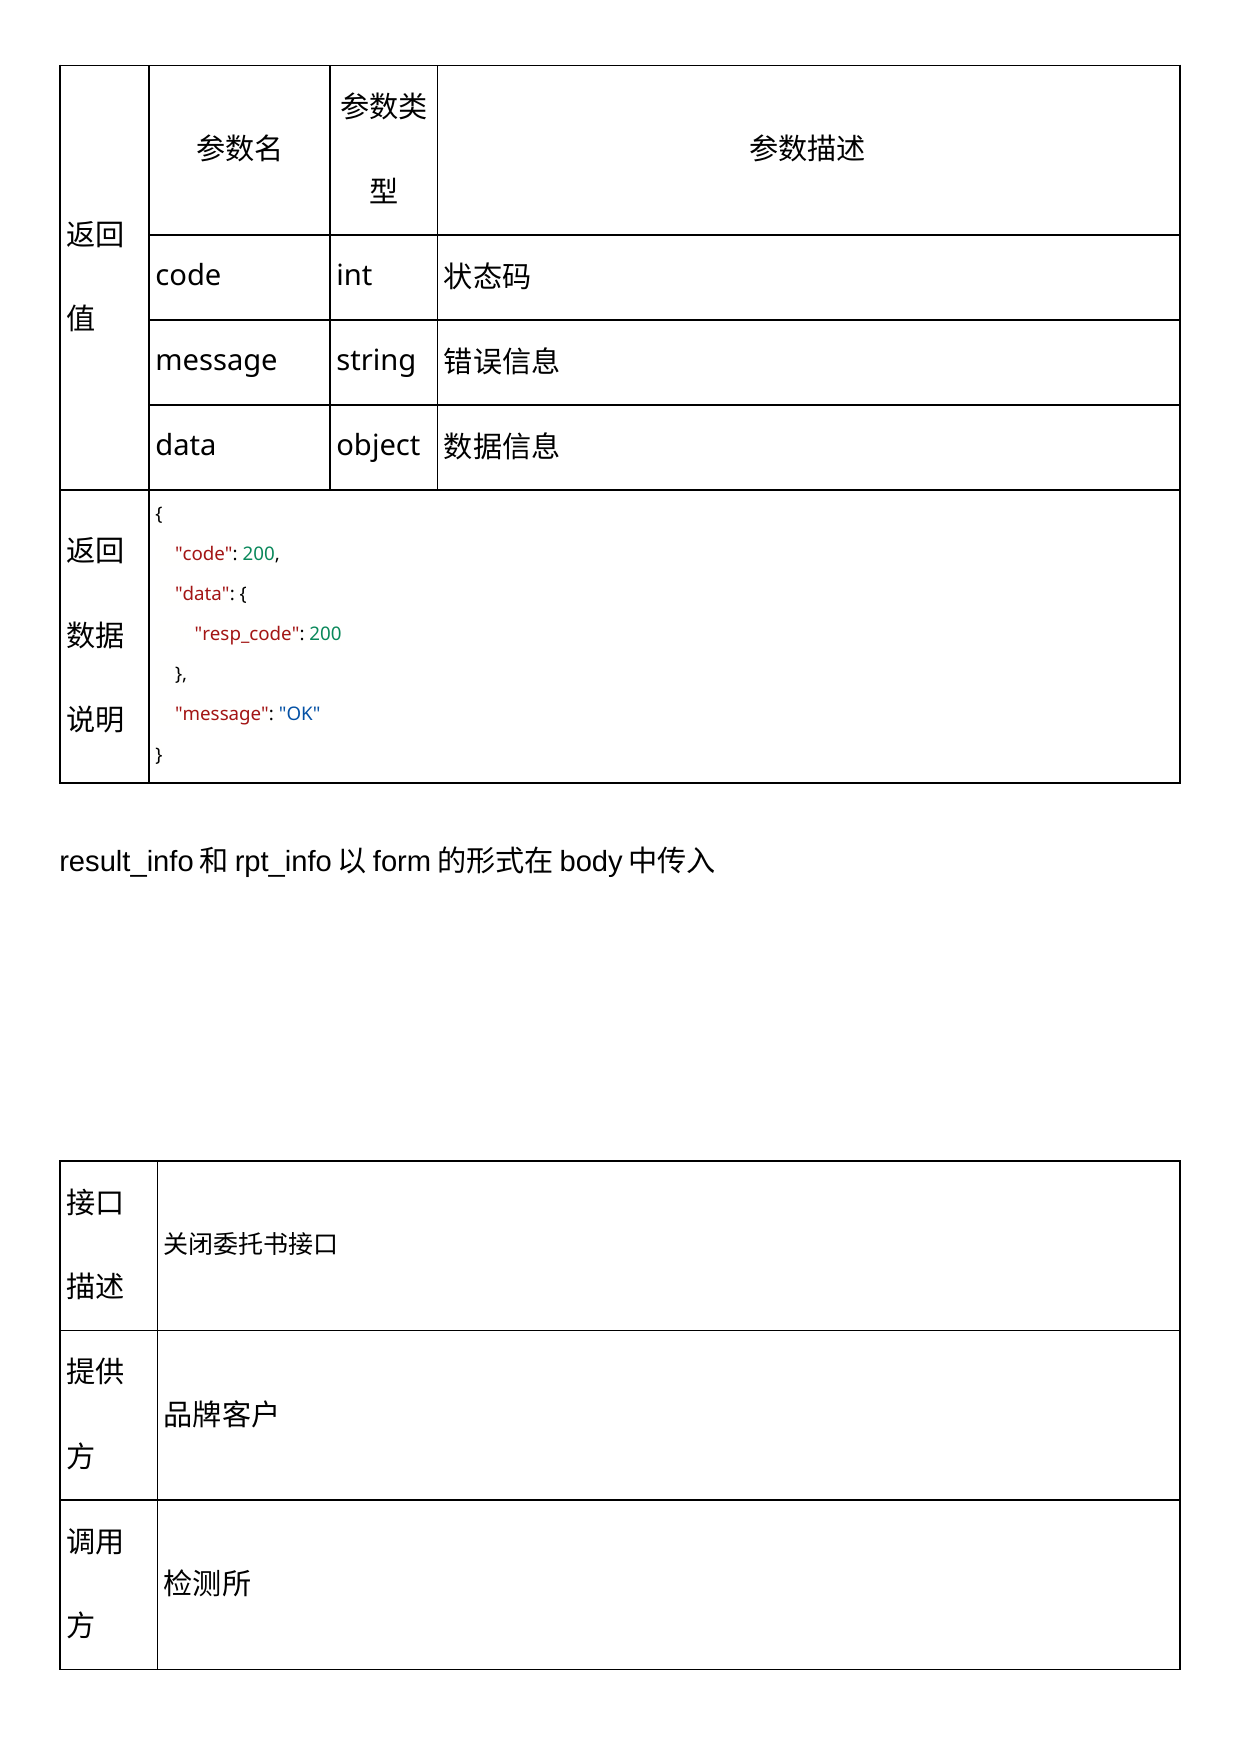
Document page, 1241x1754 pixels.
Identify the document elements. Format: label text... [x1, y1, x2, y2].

table_cell string [331, 321, 437, 404]
table_header 接口描述 [61, 1162, 157, 1330]
table_cell 返回值 [61, 66, 148, 489]
table_cell message [150, 321, 329, 404]
table_cell 品牌客户 [158, 1331, 1179, 1499]
text result_info和rpt_info以form的形式在body中传入 [59, 826, 1181, 891]
table_cell int [331, 236, 437, 319]
table_cell 错误信息 [438, 321, 1179, 404]
table_cell { "code": 200, "data": { "resp_code": 200 }, "message": "OK" } [150, 491, 1179, 782]
table_cell 返回数据说明 [61, 491, 148, 782]
table_cell code [150, 236, 329, 319]
table_cell 提供方 [61, 1331, 157, 1499]
table_cell 检测所 [158, 1501, 1179, 1669]
table_cell 参数描述 [438, 66, 1179, 234]
table_cell 调用方 [61, 1501, 157, 1669]
table_cell 参数类型 [331, 66, 437, 234]
table_cell 数据信息 [438, 406, 1179, 489]
table_cell object [331, 406, 437, 489]
table_header 关闭委托书接口 [158, 1162, 1179, 1330]
table_cell 参数名 [150, 66, 329, 234]
table_cell 状态码 [438, 236, 1179, 319]
table_cell data [150, 406, 329, 489]
